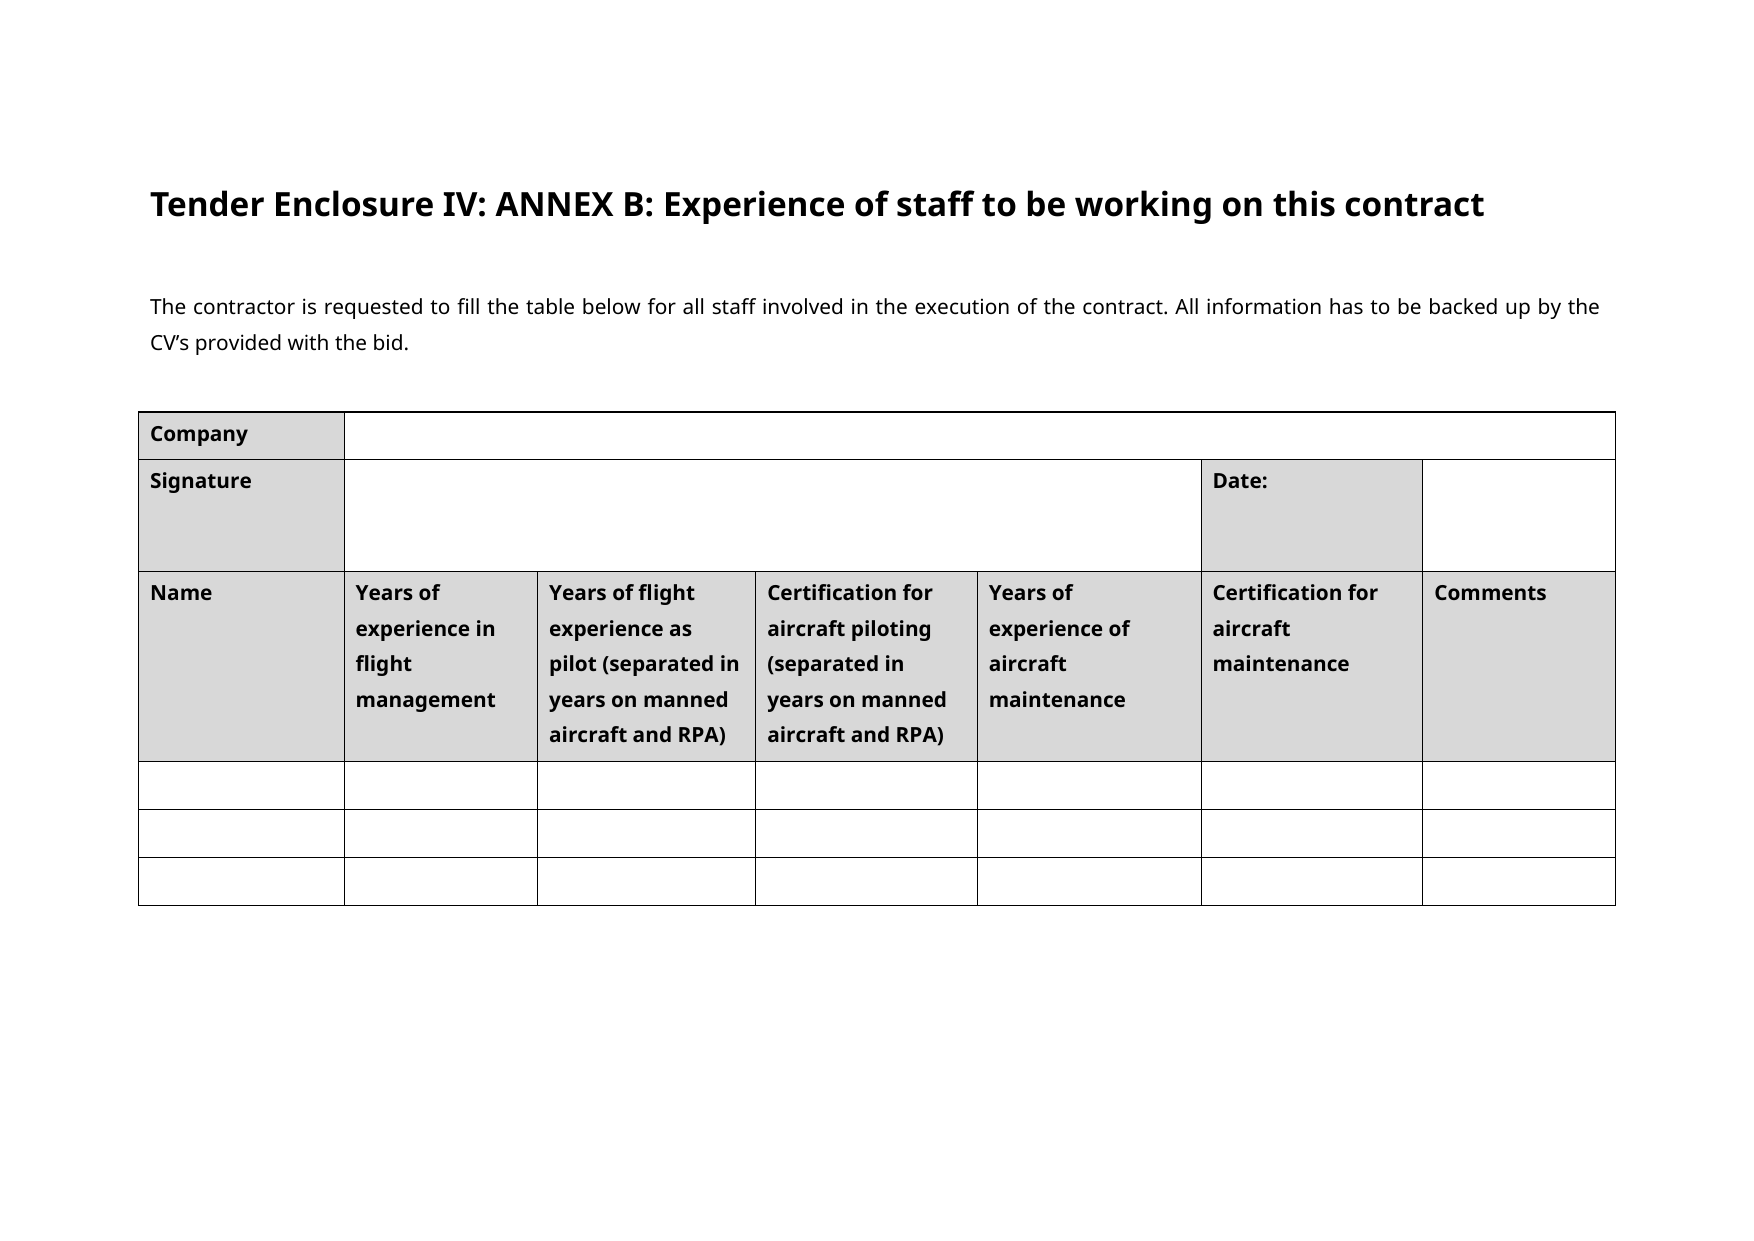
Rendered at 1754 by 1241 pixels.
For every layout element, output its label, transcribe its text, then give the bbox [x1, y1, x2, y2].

table_cell [538, 810, 755, 857]
table_cell [139, 810, 344, 857]
table_cell [756, 762, 977, 809]
table_cell Certification for aircraft maintenance [1202, 572, 1422, 761]
table_cell [1202, 858, 1422, 905]
table_cell [345, 460, 1201, 571]
table_cell [345, 858, 537, 905]
subtitle Tender Enclosure IV: ANNEX B: Experience of staff to be working on this contract [150, 181, 1604, 227]
table_cell [978, 762, 1201, 809]
table_cell [756, 858, 977, 905]
table_cell Date: [1202, 460, 1422, 571]
table_cell [1423, 460, 1615, 571]
table_cell [1202, 810, 1422, 857]
table_cell [345, 762, 537, 809]
table_cell [978, 810, 1201, 857]
table_cell Signature [139, 460, 344, 571]
table_cell Certification for aircraft piloting (separated in years on manned aircraft and RPA) [756, 572, 977, 761]
table_cell [139, 762, 344, 809]
table_cell Years of experience in flight management [345, 572, 537, 761]
table_cell [345, 810, 537, 857]
table_cell [756, 810, 977, 857]
table_cell [1202, 762, 1422, 809]
table_cell [1423, 762, 1615, 809]
table_header Company [139, 413, 344, 459]
table_cell [978, 858, 1201, 905]
table_cell [538, 858, 755, 905]
table_cell [139, 858, 344, 905]
table_cell Comments [1423, 572, 1615, 761]
table_cell Years of flight experience as pilot (separated in years on manned aircraft and RPA) [538, 572, 755, 761]
table_header [345, 413, 1615, 459]
table_cell Years of experience of aircraft maintenance [978, 572, 1201, 761]
table_cell [1423, 810, 1615, 857]
table_cell [538, 762, 755, 809]
table_cell Name [139, 572, 344, 761]
text The contractor is requested to fill the table below for all staff involved in the execution of the contract. All information has to be backed up by the CV’s provided with the bid. [150, 292, 1604, 356]
table_cell [1423, 858, 1615, 905]
